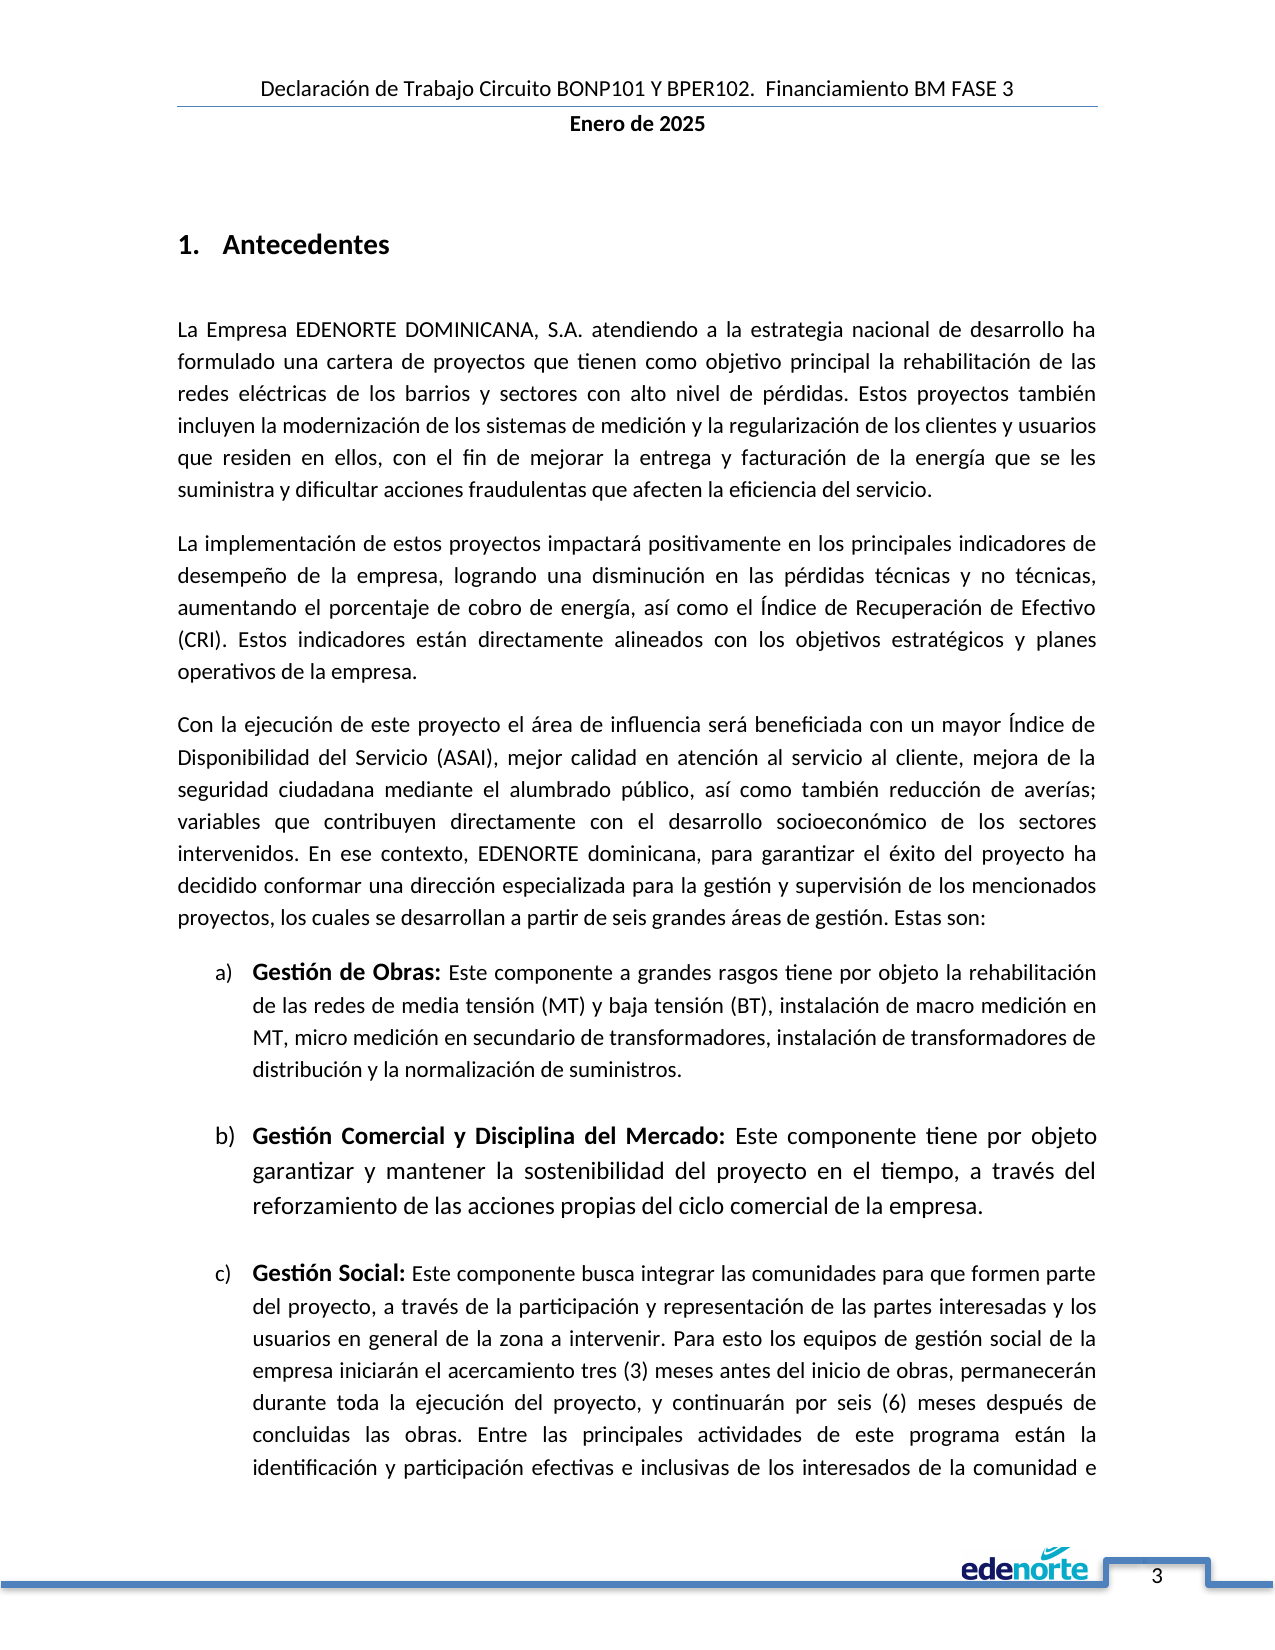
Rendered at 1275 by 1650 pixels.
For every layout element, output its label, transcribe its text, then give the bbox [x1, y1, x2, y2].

text Con la ejecución de este proyecto el área de influencia será beneficiada con un mayor Índice de Disponibilidad del Servicio (ASAI), mejor calidad en atención al servicio al cliente, mejora de la seguridad ciudadana mediante el alumbrado público, así como también reducción de averías; variables que contribuyen directamente con el desarrollo socioeconómico de los sectores intervenidos. En ese contexto, EDENORTE dominicana, para garantizar el éxito del proyecto ha decidido conformar una dirección especializada para la gestión y supervisión de los mencionados proyectos, los cuales se desarrollan a partir de seis grandes áreas de gestión. Estas son: [177, 710, 1098, 932]
list Gestión de Obras: Este componente a grandes rasgos tiene por objeto la rehabilitación de las redes de media tensión (MT) y baja tensión (BT), instalación de macro medición en MT, micro medición en secundario de transformadores, instalación de transformadores de distribución y la normalización de suministros. [215, 957, 1098, 1084]
text La Empresa EDENORTE DOMINICANA, S.A. atendiendo a la estrategia nacional de desarrollo ha formulado una cartera de proyectos que tienen como objetivo principal la rehabilitación de las redes eléctricas de los barrios y sectores con alto nivel de pérdidas. Estos proyectos también incluyen la modernización de los sistemas de medición y la regularización de los clientes y usuarios que residen en ellos, con el fin de mejorar la entrega y facturación de la energía que se les suministra y dificultar acciones fraudulentas que afecten la eficiencia del servicio. [177, 315, 1098, 504]
subtitle Antecedentes [177, 226, 1098, 262]
text La implementación de estos proyectos impactará positivamente en los principales indicadores de desempeño de la empresa, logrando una disminución en las pérdidas técnicas y no técnicas, aumentando el porcentaje de cobro de energía, así como el Índice de Recuperación de Efectivo (CRI). Estos indicadores están directamente alineados con los objetivos estratégicos y planes operativos de la empresa. [177, 529, 1098, 685]
picture [961, 1547, 1088, 1580]
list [215, 1257, 1098, 1481]
list Gestión Comercial y Disciplina del Mercado: Este componente tiene por objeto garantizar y mantener la sostenibilidad del proyecto en el tiempo, a través del reforzamiento de las acciones propias del ciclo comercial de la empresa. [215, 1120, 1098, 1221]
